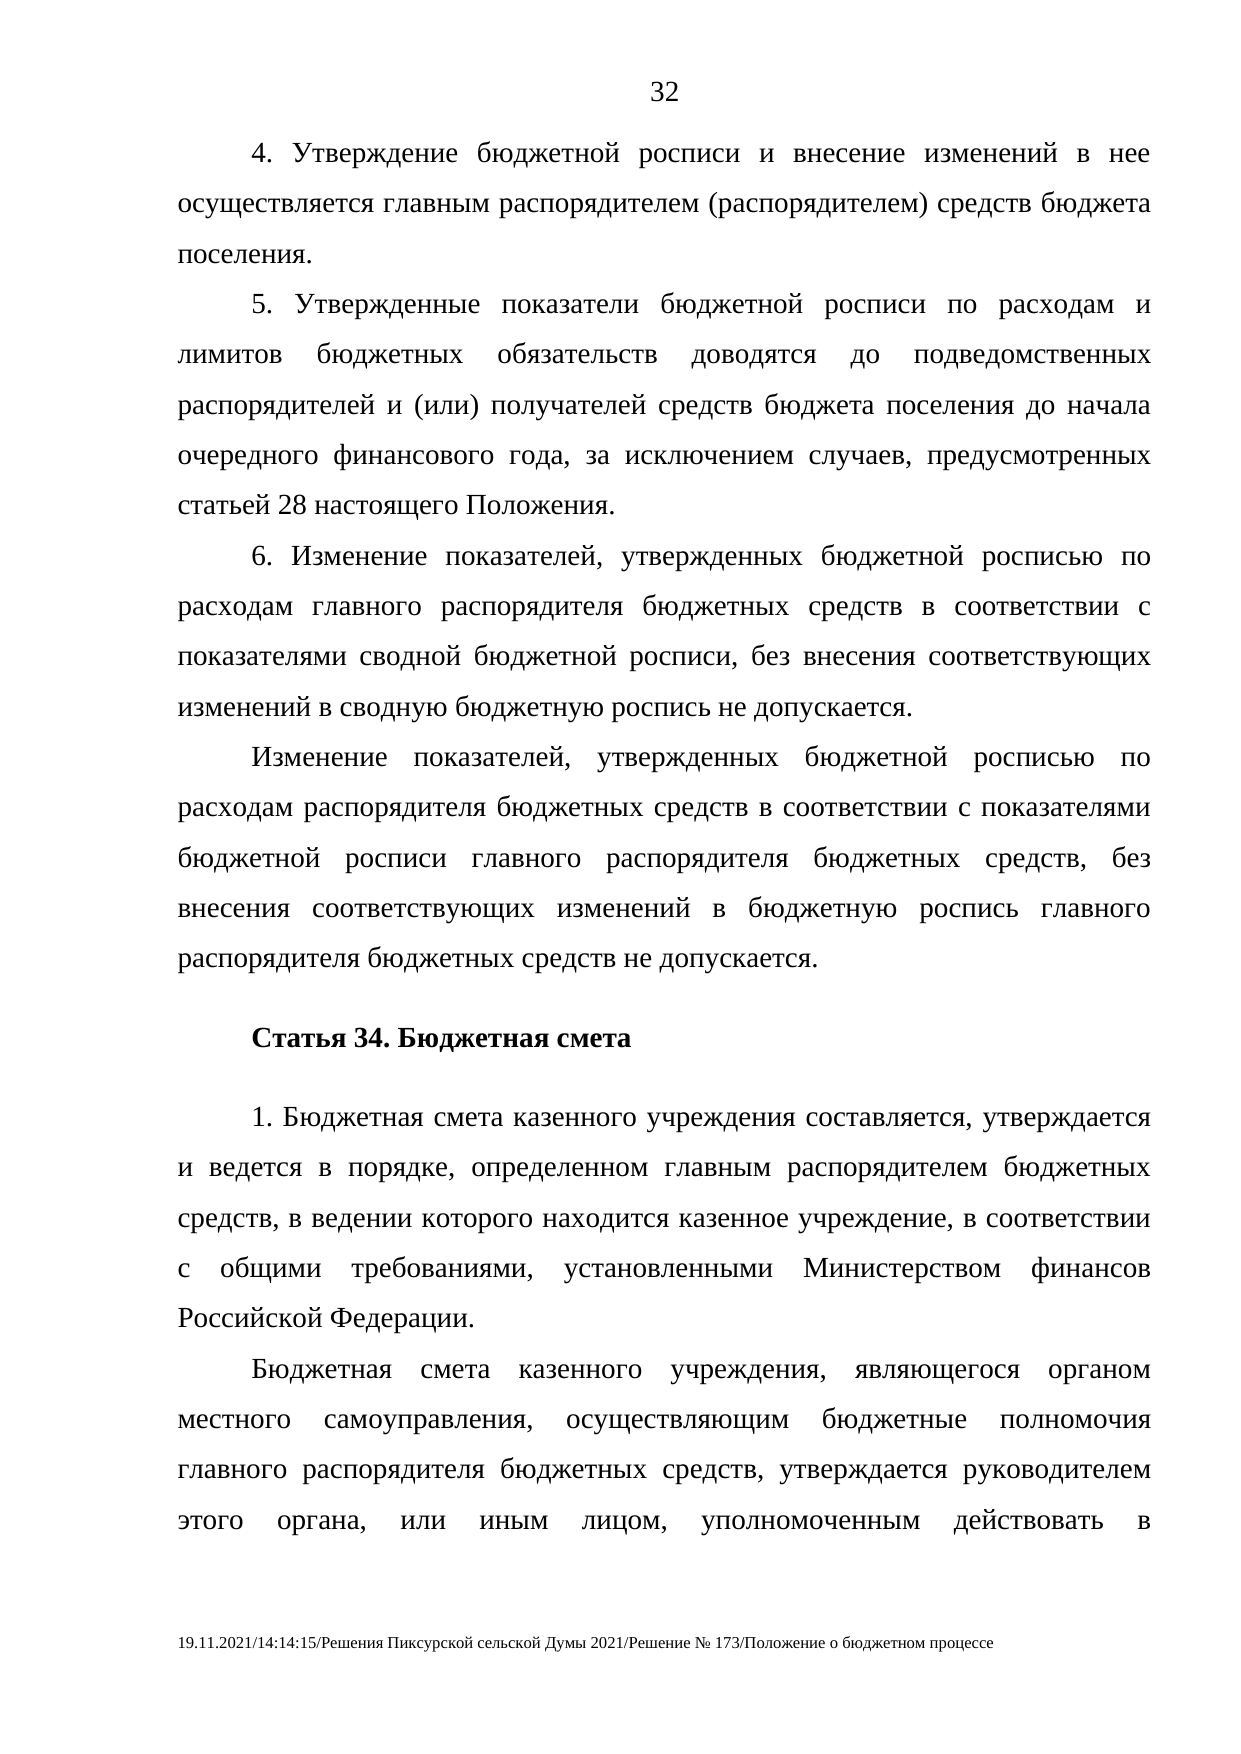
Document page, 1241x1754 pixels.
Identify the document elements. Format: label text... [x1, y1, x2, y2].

text Изменение показателей, утвержденных бюджетной росписью по расходам распорядителя бюджетных средств в соответствии с показателями бюджетной росписи главного распорядителя бюджетных средств, без внесения соответствующих изменений в бюджетную роспись главного распорядителя бюджетных средств не допускается. [177, 739, 1152, 974]
text 4. Утверждение бюджетной росписи и внесение изменений в нее осуществляется главным распорядителем (распорядителем) средств бюджета поселения. [177, 135, 1152, 269]
text Статья 34. Бюджетная смета [177, 1020, 1152, 1053]
text 6. Изменение показателей, утвержденных бюджетной росписью по расходам главного распорядителя бюджетных средств в соответствии с показателями сводной бюджетной росписи, без внесения соответствующих изменений в сводную бюджетную роспись не допускается. [177, 538, 1152, 722]
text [177, 1351, 1152, 1535]
text 1. Бюджетная смета казенного учреждения составляется, утверждается и ведется в порядке, определенном главным распорядителем бюджетных средств, в ведении которого находится казенное учреждение, в соответствии с общими требованиями, установленными Министерством финансов Российской Федерации. [177, 1099, 1152, 1334]
text 5. Утвержденные показатели бюджетной росписи по расходам и лимитов бюджетных обязательств доводятся до подведомственных распорядителей и (или) получателей средств бюджета поселения до начала очередного финансового года, за исключением случаев, предусмотренных статьей 28 настоящего Положения. [177, 286, 1152, 521]
